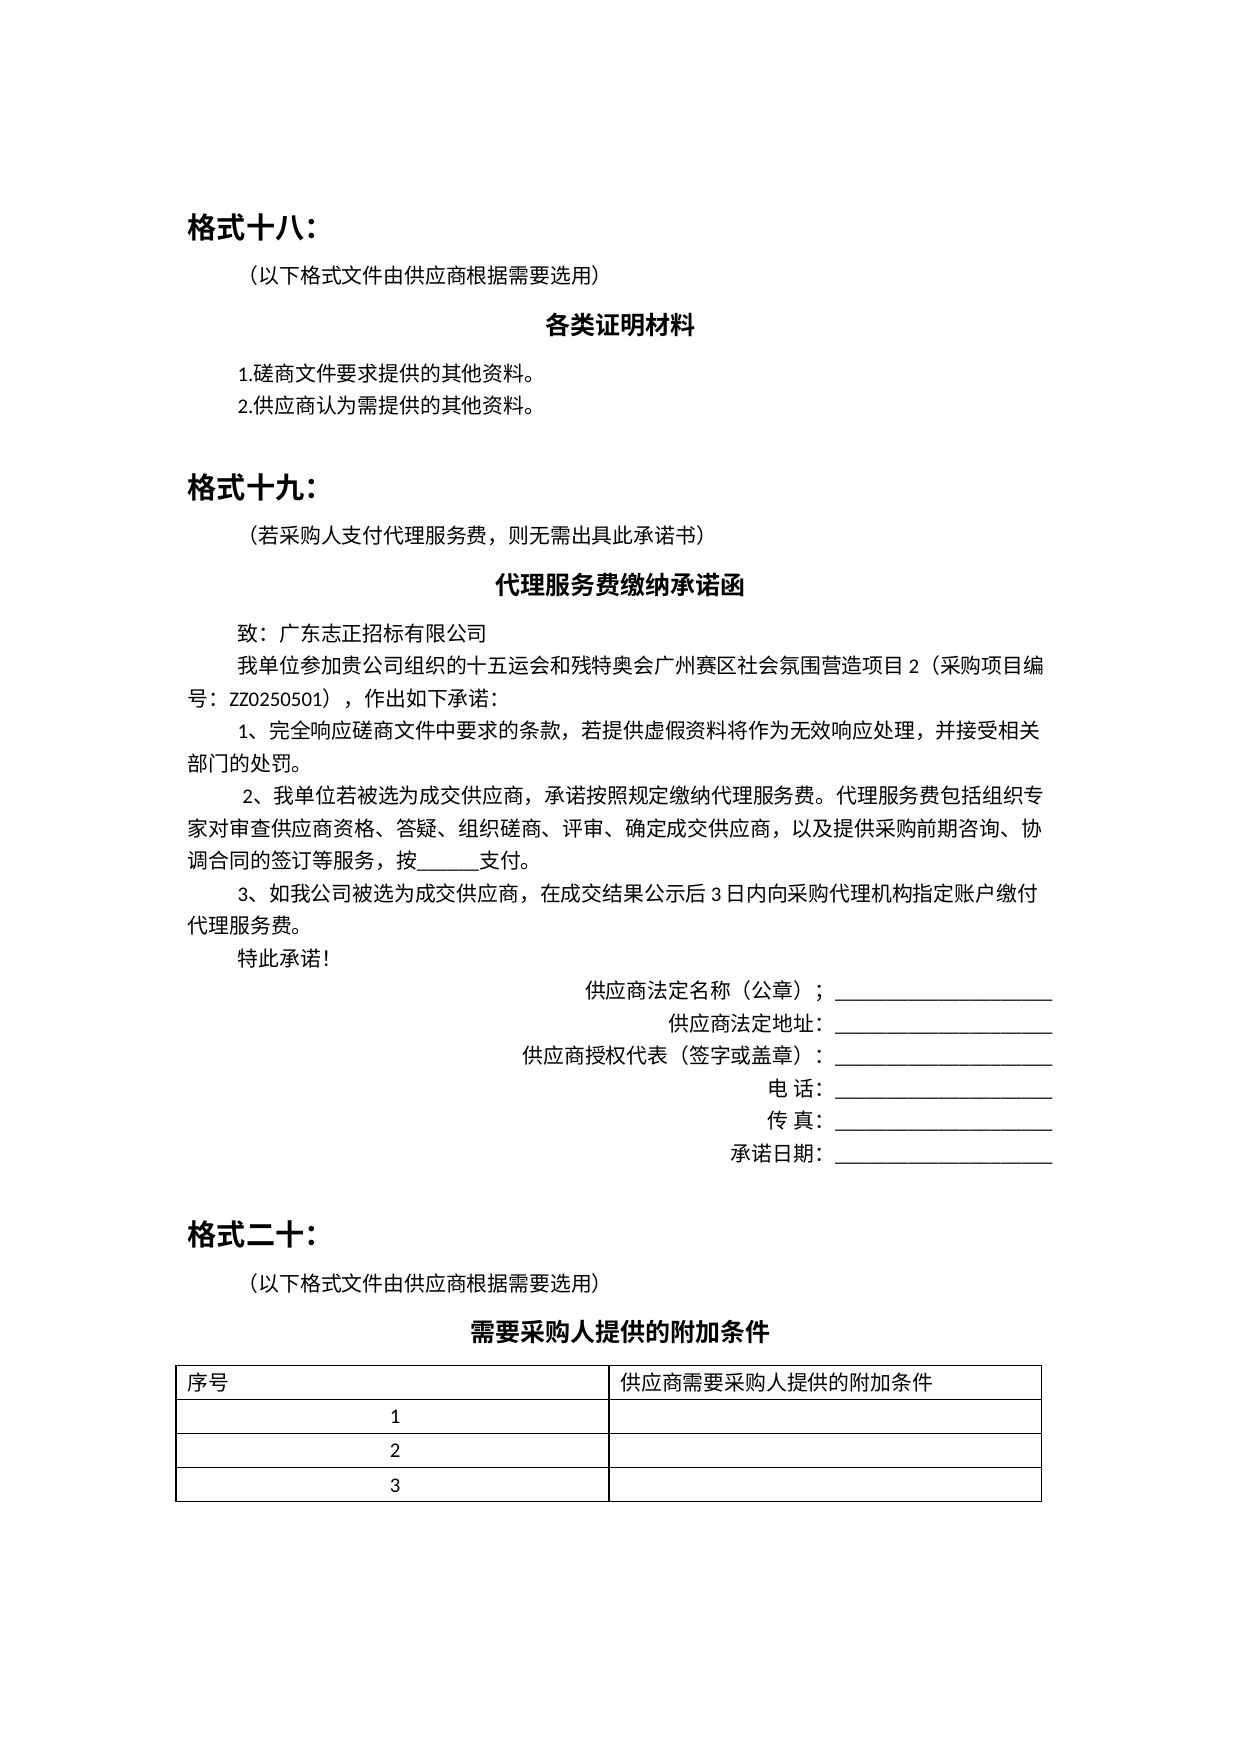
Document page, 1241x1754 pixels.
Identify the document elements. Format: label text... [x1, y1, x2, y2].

text 2、我单位若被选为成交供应商，承诺按照规定缴纳代理服务费。代理服务费包括组织专家对审查供应商资格、答疑、组织磋商、评审、确定成交供应商，以及提供采购前期咨询、协调合同的签订等服务，按______支付。 [187, 779, 1053, 877]
table_cell [610, 1434, 1041, 1467]
table_cell 2 [177, 1434, 608, 1467]
text 我单位参加贵公司组织的十五运会和残特奥会广州赛区社会氛围营造项目2（采购项目编号：ZZ0250501），作出如下承诺： [187, 649, 1053, 714]
text （若采购人支付代理服务费，则无需出具此承诺书） [187, 519, 1053, 552]
text 格式十九： [187, 454, 1053, 519]
text 需要采购人提供的附加条件 [187, 1299, 1053, 1364]
text 3、如我公司被选为成交供应商，在成交结果公示后3日内向采购代理机构指定账户缴付代理服务费。 [187, 877, 1053, 942]
text 1、完全响应磋商文件中要求的条款，若提供虚假资料将作为无效响应处理，并接受相关部门的处罚。 [187, 714, 1053, 779]
text 格式二十： [187, 1202, 1053, 1267]
text 供应商授权代表（签字或盖章）：_____________________ [187, 1039, 1053, 1072]
text 特此承诺！ [187, 942, 1053, 974]
text 传 真：_____________________ [187, 1104, 1053, 1137]
text 电 话：_____________________ [187, 1072, 1053, 1104]
table_cell 3 [177, 1468, 608, 1501]
table_cell [610, 1468, 1041, 1501]
text （以下格式文件由供应商根据需要选用） [187, 1267, 1053, 1299]
text 2.供应商认为需提供的其他资料。 [187, 389, 1053, 422]
text 致：广东志正招标有限公司 [187, 617, 1053, 649]
text 供应商法定名称（公章）；_____________________ [187, 974, 1053, 1007]
table_header 序号 [177, 1366, 608, 1398]
text 承诺日期：_____________________ [187, 1137, 1053, 1169]
text 各类证明材料 [187, 292, 1053, 357]
table_cell 1 [177, 1400, 608, 1433]
text 格式十八： [187, 194, 1053, 259]
text 供应商法定地址：_____________________ [187, 1007, 1053, 1039]
text 1.磋商文件要求提供的其他资料。 [187, 357, 1053, 389]
table_header 供应商需要采购人提供的附加条件 [610, 1366, 1041, 1398]
text （以下格式文件由供应商根据需要选用） [187, 259, 1053, 292]
table_cell [610, 1400, 1041, 1433]
text 代理服务费缴纳承诺函 [187, 552, 1053, 617]
